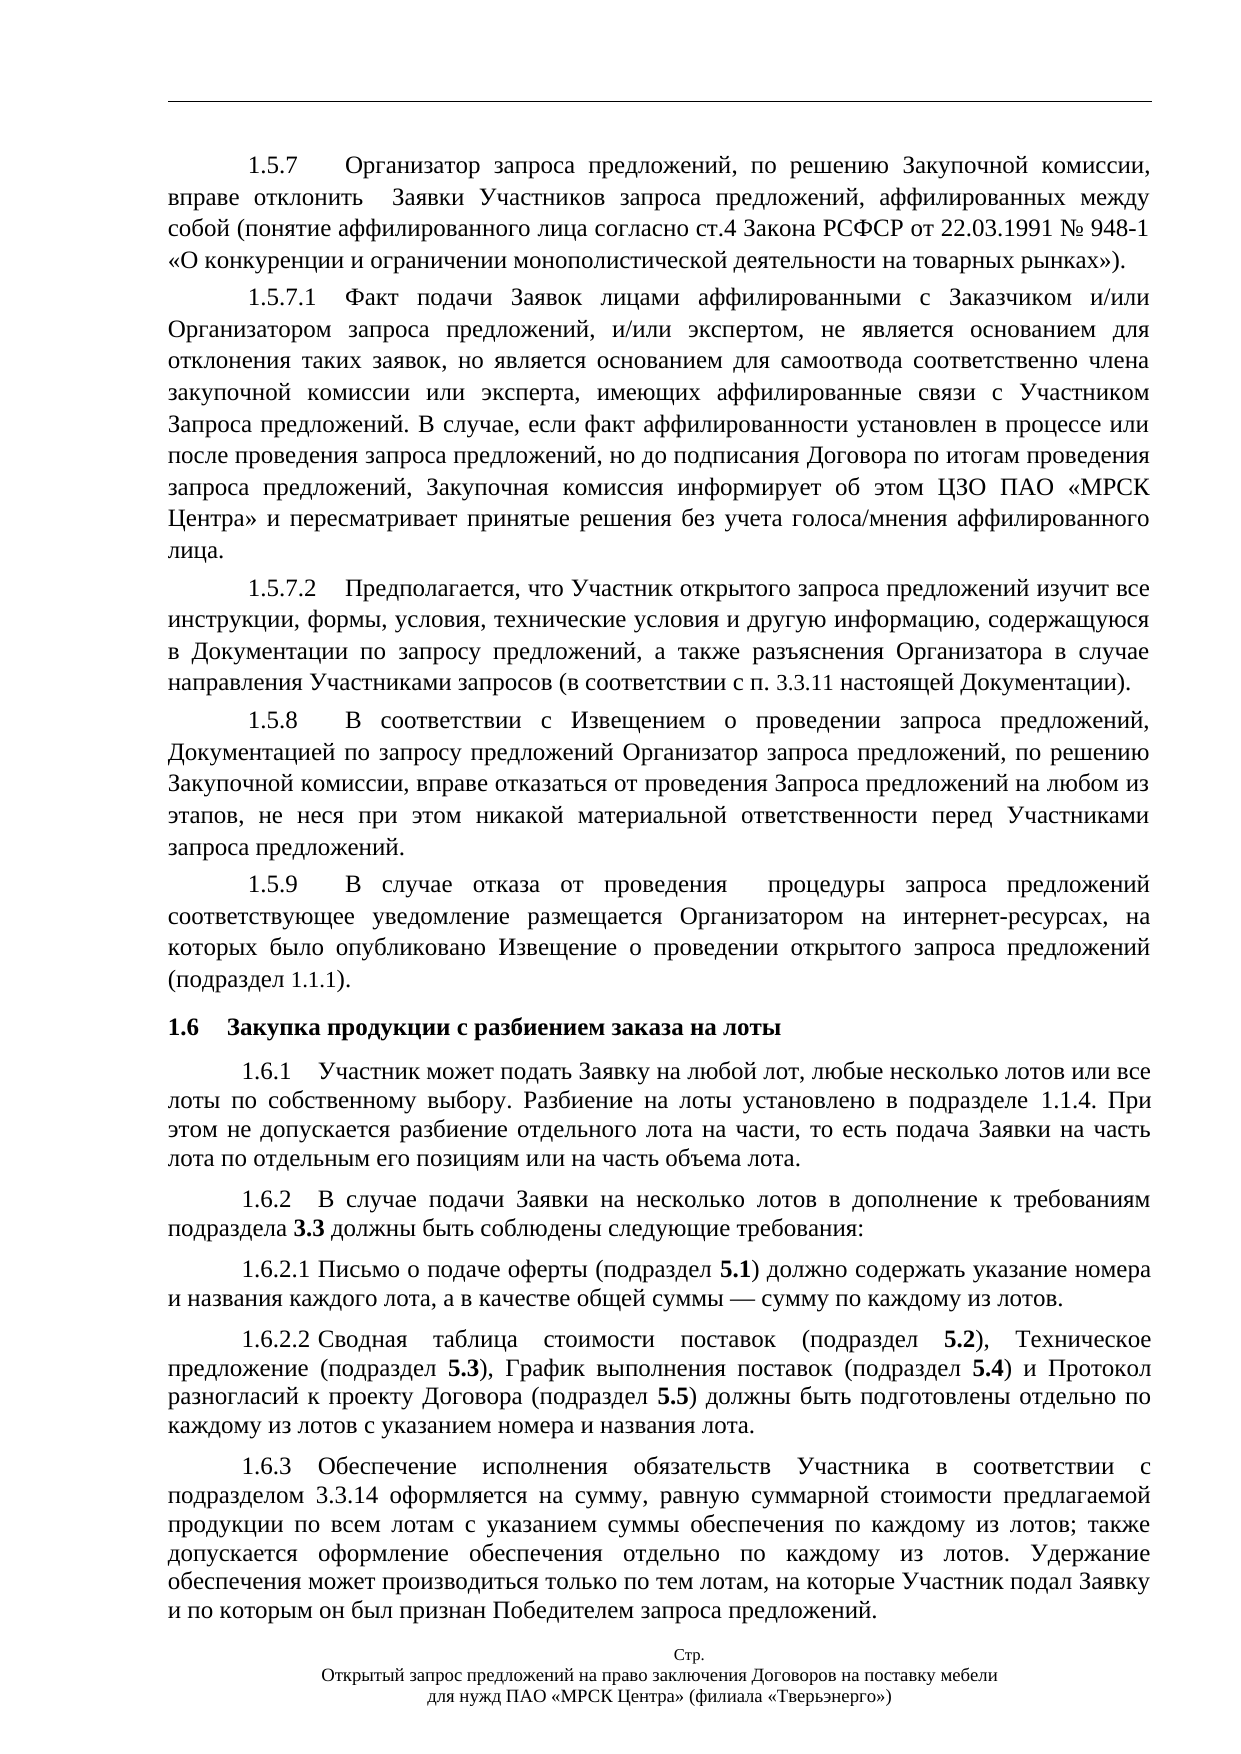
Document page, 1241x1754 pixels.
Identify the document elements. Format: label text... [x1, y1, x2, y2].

list Факт подачи Заявок лицами аффилированными с Заказчиком и/или Организатором запроса предложений, и/или экспертом, не является основанием для отклонения таких заявок, но является основанием для самоотвода соответственно члена закупочной комиссии или эксперта, имеющих аффилированные связи с Участником Запроса предложений. В случае, если факт аффилированности установлен в процессе или после проведения запроса предложений, но до подписания Договора по итогам проведения запроса предложений, Закупочная комиссия информирует об этом ЦЗО ПАО «МРСК Центра» и пересматривает принятые решения без учета голоса/мнения аффилированного лица. [168, 282, 1150, 564]
subtitle Участник может подать Заявку на любой лот, любые несколько лотов или все лоты по собственному выбору. Разбиение на лоты установлено в подразделе 1.1.4. При этом не допускается разбиение отдельного лота на части, то есть подача Заявки на часть лота по отдельным его позициям или на часть объема лота. [168, 1056, 1152, 1171]
list Организатор запроса предложений, по решению Закупочной комиссии, вправе отклонить Заявки Участников запроса предложений, аффилированных между собой (понятие аффилированного лица согласно ст.4 Закона РСФСР от 22.03.1991 № 948-1 «О конкуренции и ограничении монополистической деятельности на товарных рынках»). [168, 150, 1150, 273]
list Предполагается, что Участник открытого запроса предложений изучит все инструкции, формы, условия, технические условия и другую информацию, содержащуюся в Документации по запросу предложений, а также разъяснения Организатора в случае направления Участниками запросов (в соответствии с п. 3.3.11 настоящей Документации). [168, 573, 1150, 696]
list В случае отказа от проведения процедуры запроса предложений соответствующее уведомление размещается Организатором на интернет-ресурсах, на которых было опубликовано Извещение о проведении открытого запроса предложений (подраздел 1.1.1). [168, 869, 1150, 993]
list В соответствии с Извещением о проведении запроса предложений, Документацией по запросу предложений Организатор запроса предложений, по решению Закупочной комиссии, вправе отказаться от проведения Запроса предложений на любом из этапов, не неся при этом никакой материальной ответственности перед Участниками запроса предложений. [168, 705, 1150, 860]
subtitle Письмо о подаче оферты (подраздел 5.1) должно содержать указание номера и названия каждого лота, а в качестве общей суммы — сумму по каждому из лотов. [168, 1254, 1152, 1311]
subtitle Закупка продукции с разбиением заказа на лоты [168, 1012, 1152, 1041]
subtitle Обеспечение исполнения обязательств Участника в соответствии с подразделом 3.3.14 оформляется на сумму, равную суммарной стоимости предлагаемой продукции по всем лотам с указанием суммы обеспечения по каждому из лотов; также допускается оформление обеспечения отдельно по каждому из лотов. Удержание обеспечения может производиться только по тем лотам, на которые Участник подал Заявку и по которым он был признан Победителем запроса предложений. [168, 1451, 1152, 1624]
subtitle В случае подачи Заявки на несколько лотов в дополнение к требованиям подраздела 3.3 должны быть соблюдены следующие требования: [168, 1184, 1152, 1241]
subtitle Сводная таблица стоимости поставок (подраздел 5.2), Техническое предложение (подраздел 5.3), График выполнения поставок (подраздел 5.4) и Протокол разногласий к проекту Договора (подраздел 5.5) должны быть подготовлены отдельно по каждому из лотов с указанием номера и названия лота. [168, 1324, 1152, 1439]
